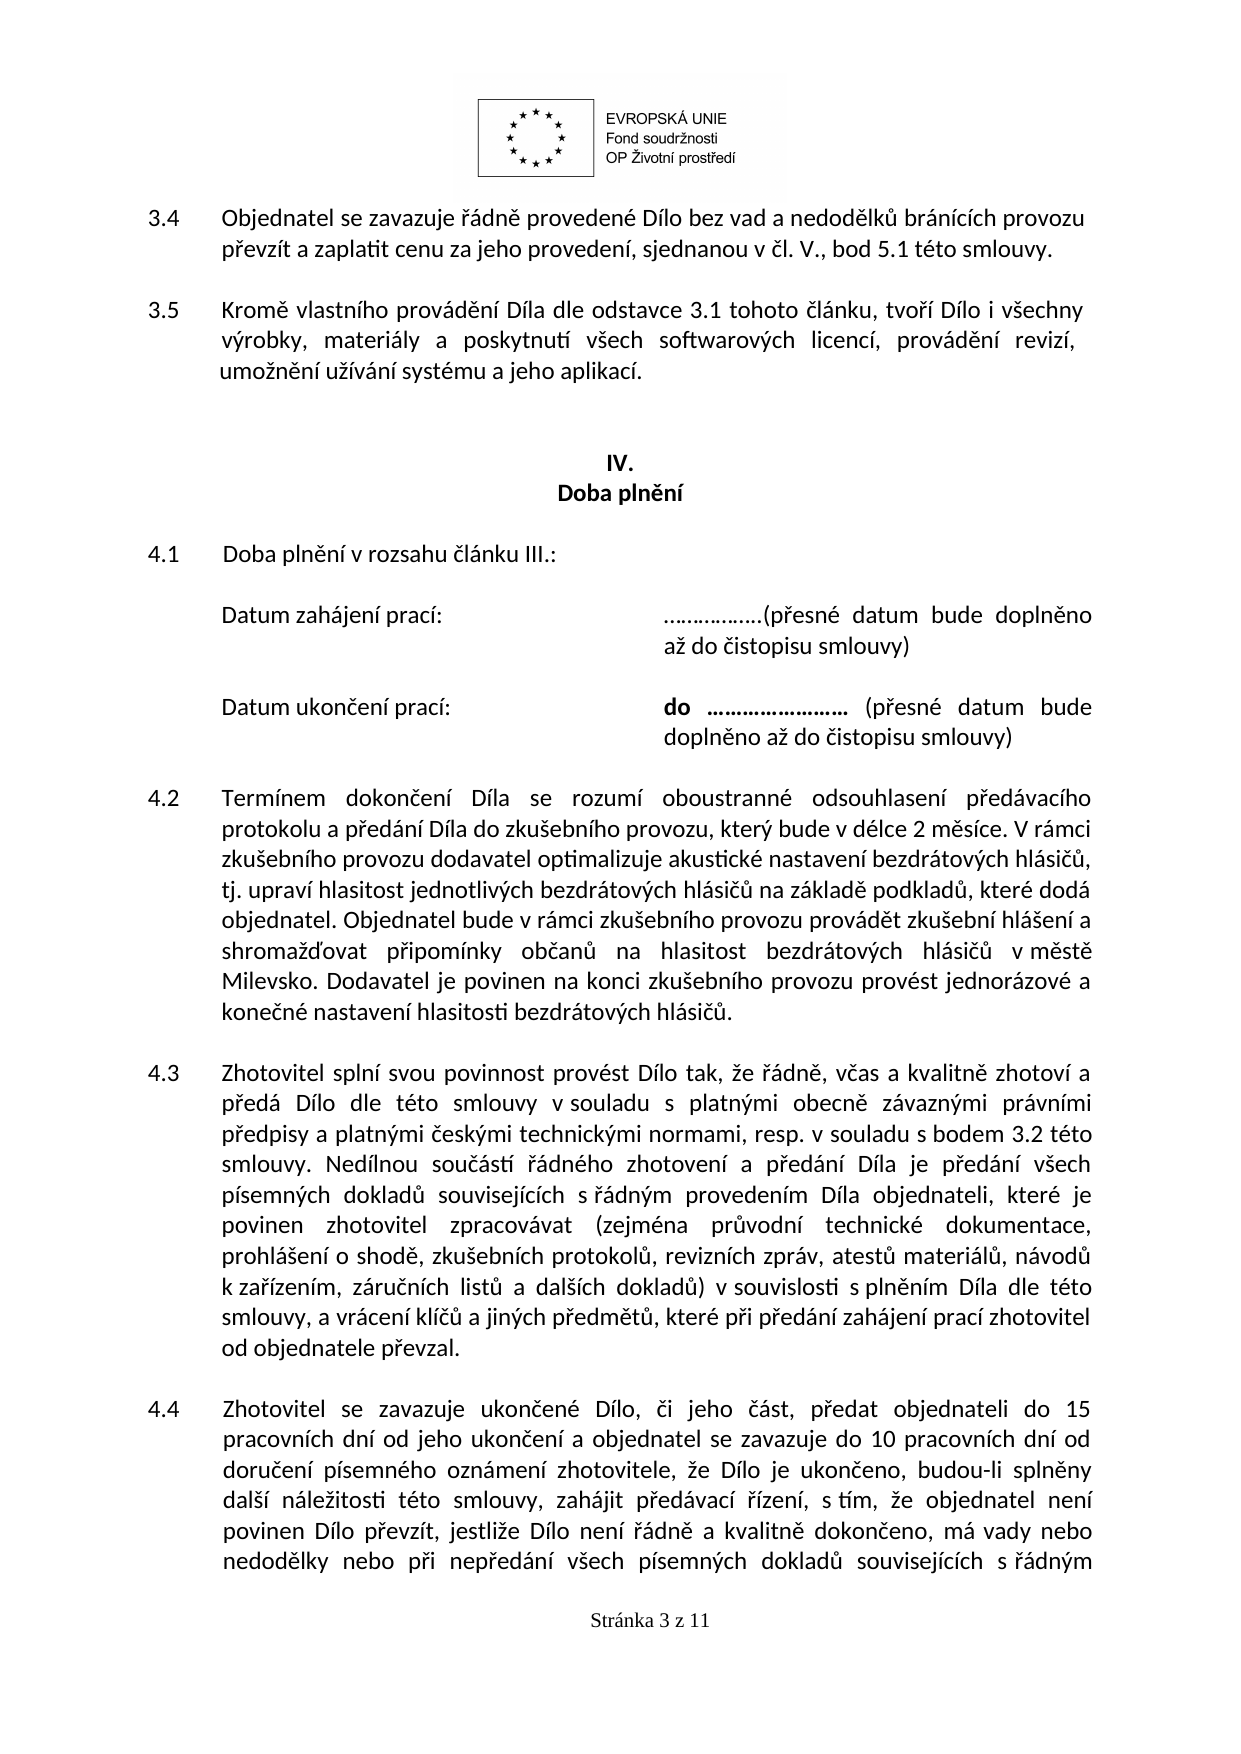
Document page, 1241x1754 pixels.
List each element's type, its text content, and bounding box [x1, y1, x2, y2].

text 4.3 Zhotovitel splní svou povinnost provést Dílo tak, že řádně, včas a kvalitně zhotoví a předá Dílo dle této smlouvy v souladu s platnými obecně závaznými právními předpisy a platnými českými technickými normami, resp. v souladu s bodem 3.2 této smlouvy. Nedílnou součástí řádného zhotovení a předání Díla je předání všech písemných dokladů souvisejících s řádným provedením Díla objednateli, které je povinen zhotovitel zpracovávat (zejména průvodní technické dokumentace, prohlášení o shodě, zkušebních protokolů, revizních zpráv, atestů materiálů, návodů k zařízením, záručních listů a dalších dokladů) v souvislosti s plněním Díla dle této smlouvy, a vrácení klíčů a jiných předmětů, které při předání zahájení prací zhotovitel od objednatele převzal. [148, 1057, 1092, 1362]
text Datum ukončení prací: do …………………… (přesné datum bude doplněno až do čistopisu smlouvy) [221, 691, 1092, 752]
text 4.1 Doba plnění v rozsahu článku III.: [148, 538, 1092, 569]
text 4.2 Termínem dokončení Díla se rozumí oboustranné odsouhlasení předávacího protokolu a předání Díla do zkušebního provozu, který bude v délce 2 měsíce. V rámci zkušebního provozu dodavatel optimalizuje akustické nastavení bezdrátových hlásičů, tj. upraví hlasitost jednotlivých bezdrátových hlásičů na základě podkladů, které dodá objednatel. Objednatel bude v rámci zkušebního provozu provádět zkušební hlášení a shromažďovat připomínky občanů na hlasitost bezdrátových hlásičů v městě Milevsko. Dodavatel je povinen na konci zkušebního provozu provést jednorázové a konečné nastavení hlasitosti bezdrátových hlásičů. [148, 782, 1092, 1027]
text Doba plnění [148, 477, 1092, 508]
text IV. [148, 447, 1092, 477]
list Objednatel se zavazuje řádně provedené Dílo bez vad a nedodělků bránících provozu převzít a zaplatit cenu za jeho provedení, sjednanou v čl. V., bod 5.1 této smlouvy. [148, 202, 1092, 263]
text Datum zahájení prací: ……………..(přesné datum bude doplněno až do čistopisu smlouvy) [221, 599, 1092, 660]
list Kromě vlastního provádění Díla dle odstavce 3.1 tohoto článku, tvoří Dílo i všechny výrobky, materiály a poskytnutí všech softwarových licencí, provádění revizí, umožnění užívání systému a jeho aplikací. [148, 294, 1092, 386]
picture [452, 73, 788, 203]
